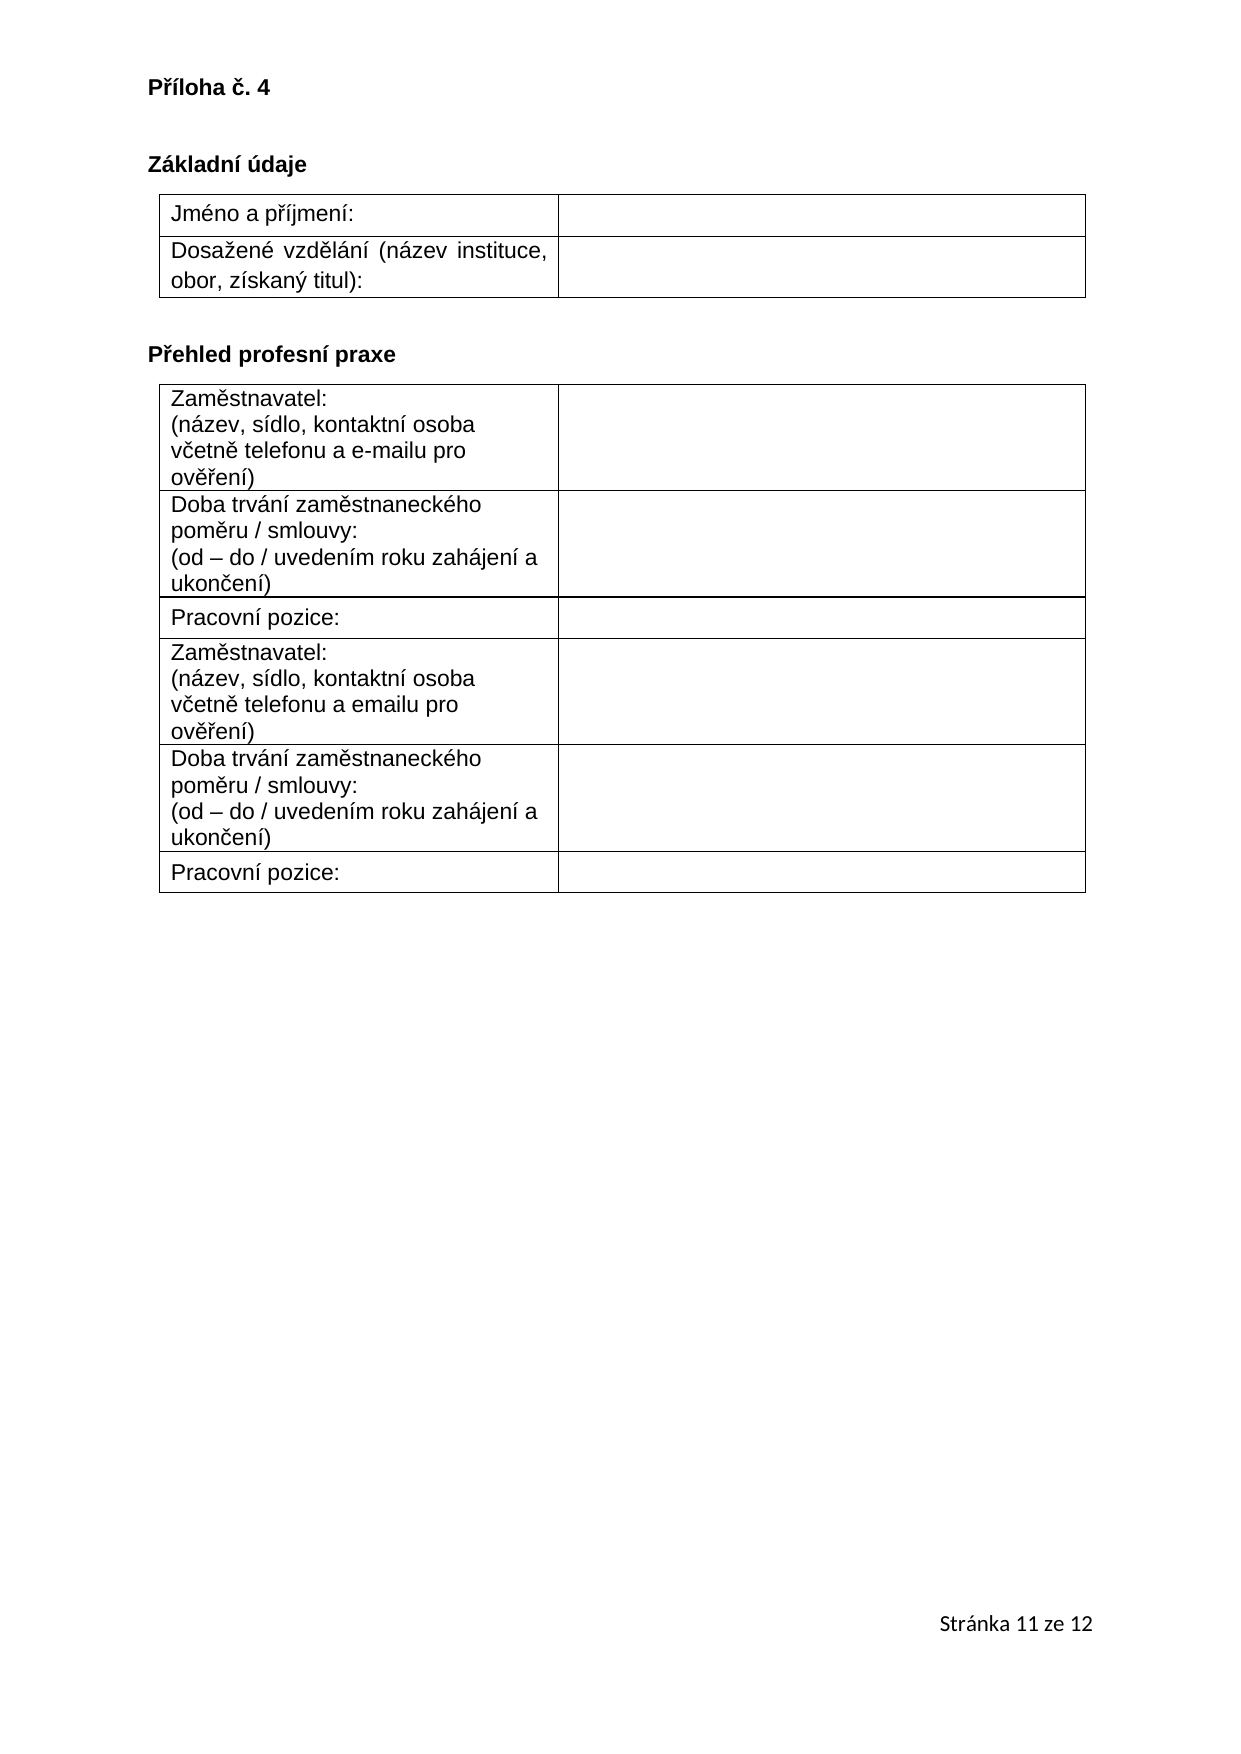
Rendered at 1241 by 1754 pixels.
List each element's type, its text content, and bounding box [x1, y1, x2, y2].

table_cell [559, 491, 1085, 596]
table_cell [559, 852, 1085, 892]
table_cell [559, 237, 1085, 297]
table_cell Zaměstnavatel: (název, sídlo, kontaktní osoba včetně telefonu a emailu pro ověření) [160, 639, 558, 744]
text Přehled profesní praxe [148, 341, 1093, 367]
table_header [559, 195, 1085, 236]
table_cell Pracovní pozice: [160, 852, 558, 892]
table_header [559, 385, 1085, 490]
table_cell Pracovní pozice: [160, 598, 558, 638]
table_cell Doba trvání zaměstnaneckého poměru / smlouvy: (od – do / uvedením roku zahájení a ukončení) [160, 745, 558, 851]
table_header Zaměstnavatel: (název, sídlo, kontaktní osoba včetně telefonu a e-mailu pro ověření) [160, 385, 558, 490]
table_cell [559, 598, 1085, 638]
text Základní údaje [148, 151, 1093, 178]
table_cell [559, 639, 1085, 744]
table_cell [559, 745, 1085, 851]
table_cell Doba trvání zaměstnaneckého poměru / smlouvy: (od – do / uvedením roku zahájení a ukončení) [160, 491, 558, 596]
table_header Jméno a příjmení: [160, 195, 558, 236]
table_cell Dosažené vzdělání (název instituce, obor, získaný titul): [160, 237, 558, 297]
